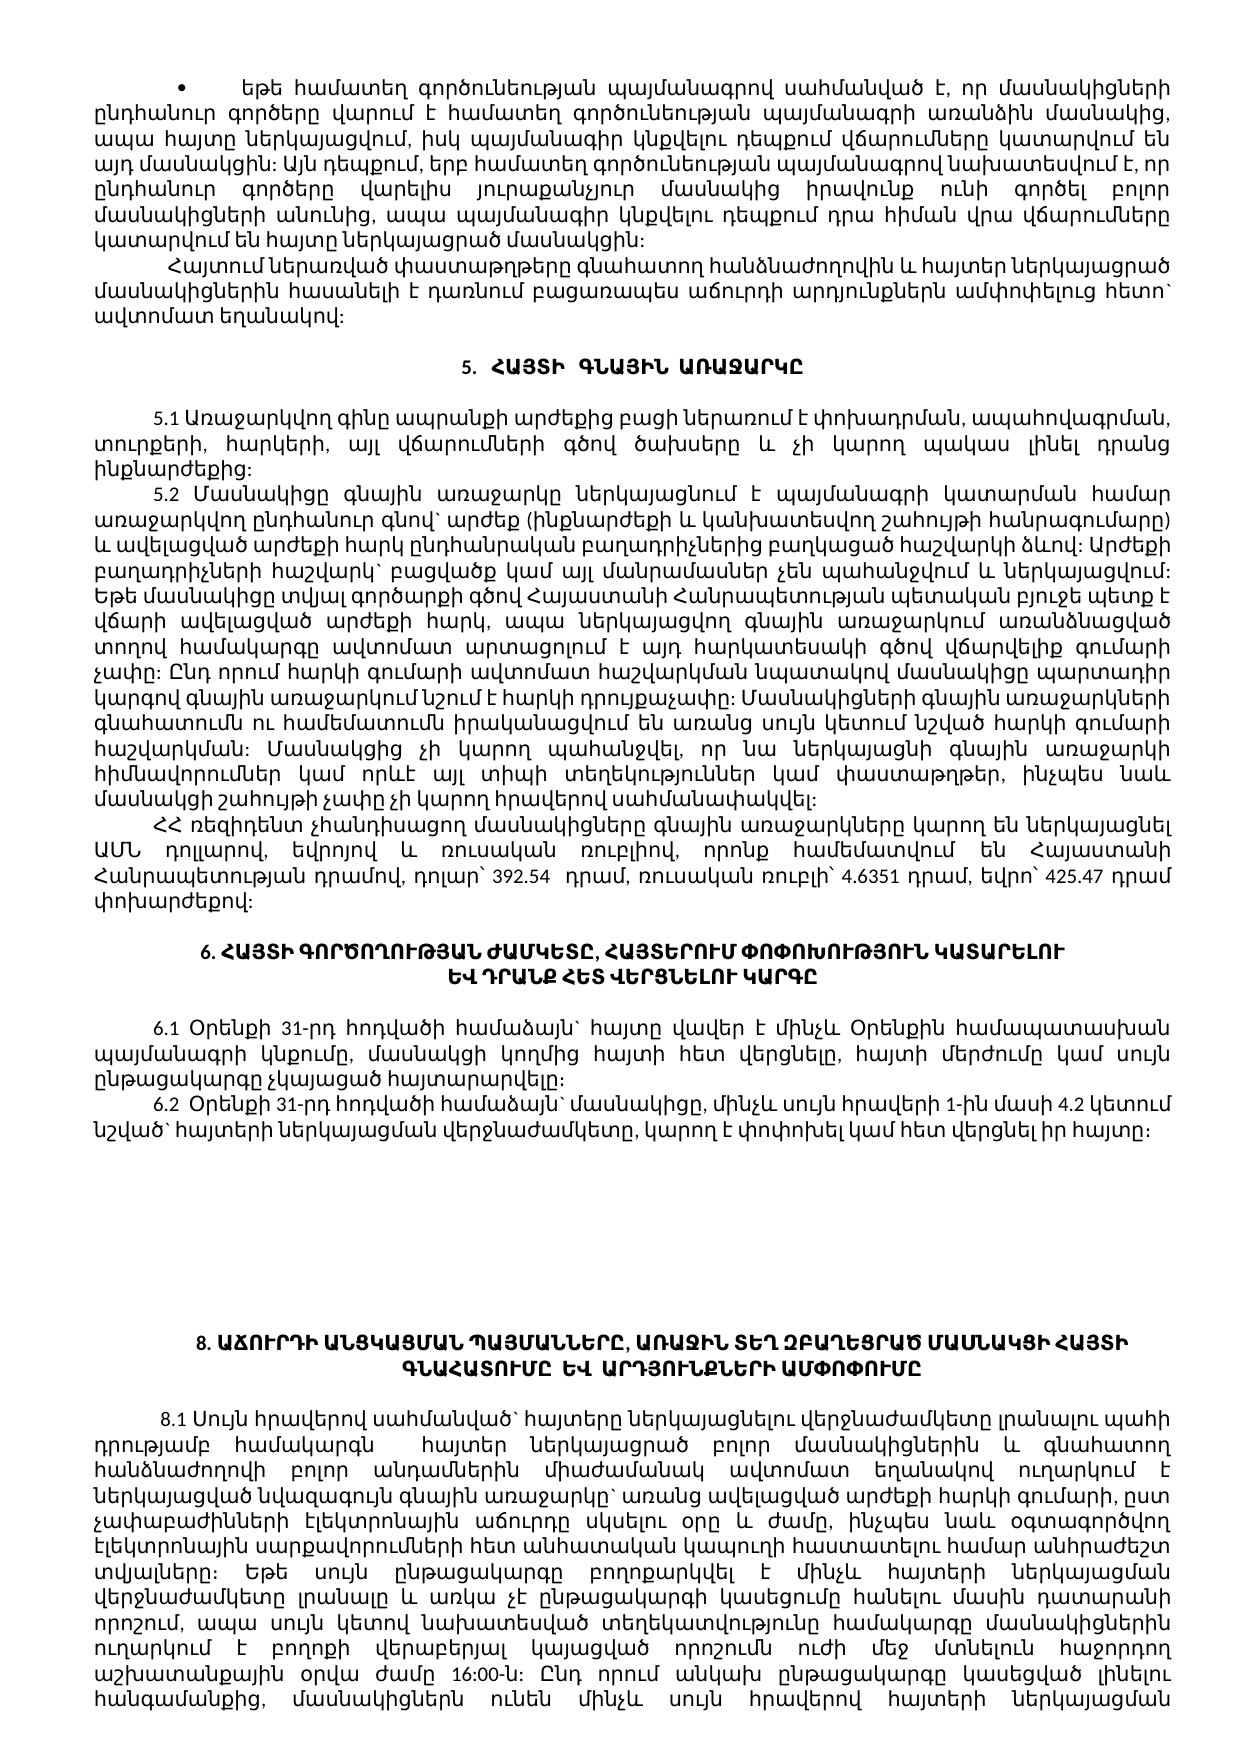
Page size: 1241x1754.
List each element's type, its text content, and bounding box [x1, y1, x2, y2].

text 8. ԱՃՈՒՐԴԻ ԱՆՑԿԱՑՄԱՆ ՊԱՅՄԱՆՆԵՐԸ, ԱՌԱՋԻՆ ՏԵՂ ԶԲԱՂԵՑՐԱԾ ՄԱՍՆԱԿՑԻ ՀԱՅՏԻ [94, 1330, 1171, 1356]
text ՀՀ ռեզիդենտ չհանդիսացող մասնակիցները գնային առաջարկները կարող են ներկայացնել ԱՄՆ դոլլարով, եվրոյով և ռուսական ռուբլիով, որոնք համեմատվում են Հայաստանի Հանրապետության դրամով, դոլար՝ 392.54 դրամ, ռուսական ռուբլի՝ 4.6351 դրամ, եվրո՝ 425.47 դրամ փոխարժեքով: [94, 812, 1171, 914]
text ԵՎ ԴՐԱՆՔ ՀԵՏ ՎԵՐՑՆԵԼՈՒ ԿԱՐԳԸ [94, 964, 1171, 990]
text 5.1 Առաջարկվող գինը ապրանքի արժեքից բացի ներառում է փոխադրման, ապահովագրման, տուրքերի, հարկերի, այլ վճարումների գծով ծախսերը և չի կարող պակաս լինել դրանց ինքնարժեքից: [94, 405, 1171, 482]
text 6.2 Օրենքի 31-րդ հոդվածի համաձայն` մասնակիցը, մինչև սույն հրավերի 1-ին մասի 4.2 կետում նշված` հայտերի ներկայացման վերջնաժամկետը, կարող է փոփոխել կամ հետ վերցնել իր հայտը։ [94, 1092, 1171, 1142]
text 6.1 Օրենքի 31-րդ հոդվածի համաձայն` հայտը վավեր է մինչև Օրենքին համապատասխան պայմանագրի կնքումը, մասնակցի կողմից հայտի հետ վերցնելը, հայտի մերժումը կամ սույն ընթացակարգը չկայացած հայտարարվելը։ [94, 1015, 1171, 1092]
text 5.2 Մասնակիցը գնային առաջարկը ներկայացնում է պայմանագրի կատարման համար առաջարկվող ընդհանուր գնով` արժեք (ինքնարժեքի և կանխատեսվող շահույթի հանրագումարը) և ավելացված արժեքի հարկ ընդհանրական բաղադրիչներից բաղկացած հաշվարկի ձևով: Արժեքի բաղադրիչների հաշվարկ` բացվածք կամ այլ մանրամասներ չեն պահանջվում և ներկայացվում: Եթե մասնակիցը տվյալ գործարքի գծով Հայաստանի Հանրապետության պետական բյուջե պետք է վճարի ավելացված արժեքի հարկ, ապա ներկայացվող գնային առաջարկում առանձնացված տողով համակարգը ավտոմատ արտացոլում է այդ հարկատեսակի գծով վճարվելիք գումարի չափը: Ընդ որում հարկի գումարի ավտոմատ հաշվարկման նպատակով մասնակիցը պարտադիր կարգով գնային առաջարկում նշում է հարկի դրույքաչափը: Մասնակիցների գնային առաջարկների գնահատումն ու համեմատումն իրականացվում են առանց սույն կետում նշված հարկի գումարի հաշվարկման: Մասնակցից չի կարող պահանջվել, որ նա ներկայացնի գնային առաջարկի հիմնավորումներ կամ որևէ այլ տիպի տեղեկություններ կամ փաստաթղթեր, ինչպես նաև մասնակցի շահույթի չափը չի կարող հրավերով սահմանափակվել: [94, 482, 1171, 812]
list եթե համատեղ գործունեության պայմանագրով սահմանված է, որ մասնակիցների ընդհանուր գործերը վարում է համատեղ գործունեության պայմանագրի առանձին մասնակից, ապա հայտը ներկայացվում, իսկ պայմանագիր կնքվելու դեպքում վճարումները կատարվում են այդ մասնակցին: Այն դեպքում, երբ համատեղ գործունեության պայմանագրով նախատեսվում է, որ ընդհանուր գործերը վարելիս յուրաքանչյուր մասնակից իրավունք ունի գործել բոլոր մասնակիցների անունից, ապա պայմանագիր կնքվելու դեպքում դրա հիման վրա վճարումները կատարվում են հայտը ներկայացրած մասնակցին: [94, 75, 1171, 253]
text ԳՆԱՀԱՏՈՒՄԸ ԵՎ ԱՐԴՅՈՒՆՔՆԵՐԻ ԱՄՓՈՓՈՒՄԸ [94, 1356, 1171, 1381]
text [94, 1407, 1171, 1712]
text 5. ՀԱՅՏԻ ԳՆԱՅԻՆ ԱՌԱՋԱՐԿԸ [94, 354, 1171, 380]
text 6. ՀԱՅՏԻ ԳՈՐԾՈՂՈՒԹՅԱՆ ԺԱՄԿԵՏԸ, ՀԱՅՏԵՐՈՒՄ ՓՈՓՈԽՈՒԹՅՈՒՆ ԿԱՏԱՐԵԼՈՒ [94, 939, 1171, 964]
text Հայտում ներառված փաստաթղթերը գնահատող հանձնաժողովին և հայտեր ներկայացրած մասնակիցներին հասանելի է դառնում բացառապես աճուրդի արդյունքներն ամփոփելուց հետո` ավտոմատ եղանակով: [94, 253, 1171, 329]
